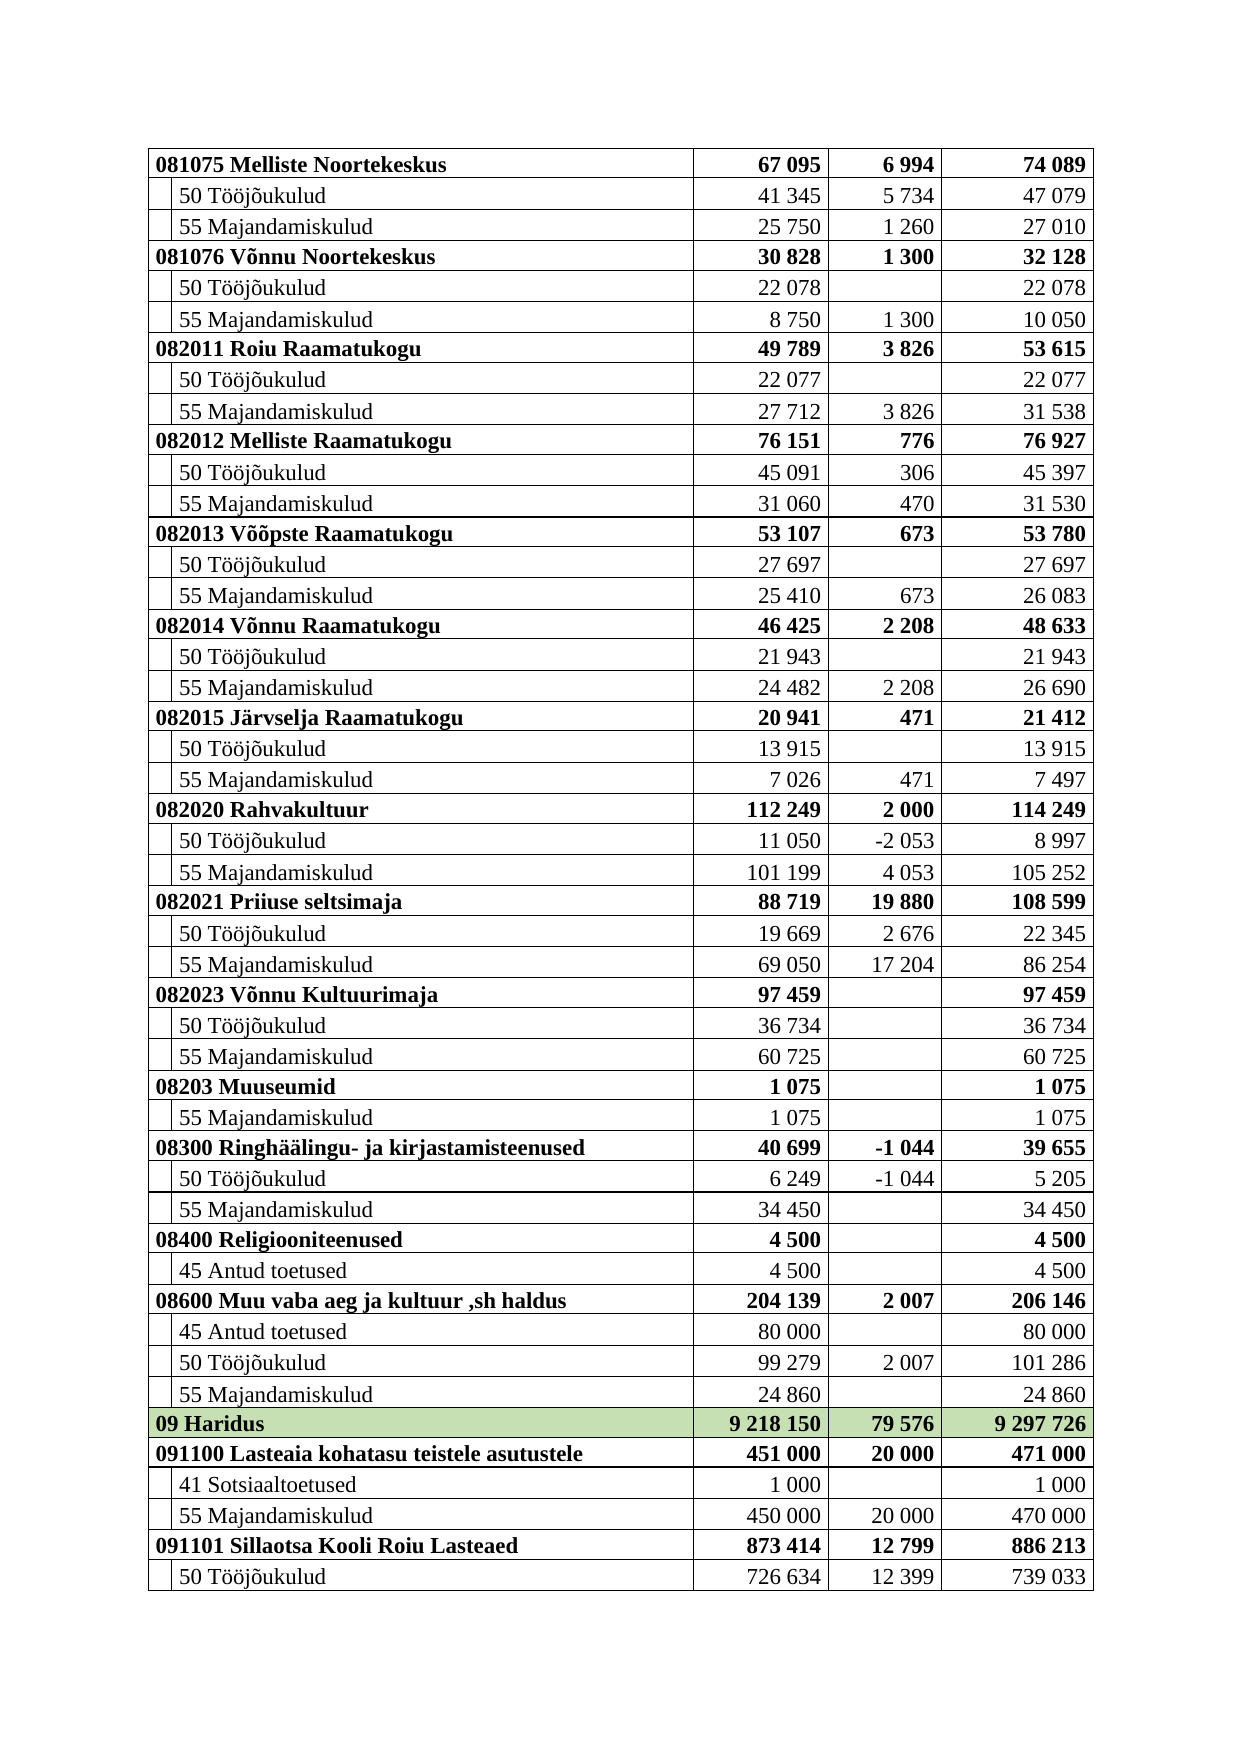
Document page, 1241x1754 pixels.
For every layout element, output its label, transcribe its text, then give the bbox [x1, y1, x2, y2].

table_cell 450 000 [694, 1499, 828, 1529]
table_cell 55 Majandamiskulud [172, 394, 693, 424]
table_cell 24 860 [942, 1377, 1093, 1407]
table_cell 081076 Võnnu Noortekeskus [149, 241, 693, 269]
table_cell [149, 1008, 171, 1038]
table_cell 1 075 [942, 1100, 1093, 1130]
table_cell 21 943 [694, 639, 828, 669]
table_cell 27 712 [694, 394, 828, 424]
table_cell [829, 1377, 941, 1407]
table_cell 50 Tööjõukulud [172, 639, 693, 669]
table_cell 1 000 [942, 1468, 1093, 1498]
table_cell [149, 1161, 171, 1191]
table_cell 55 Majandamiskulud [172, 1499, 693, 1529]
table_cell 206 146 [942, 1285, 1093, 1313]
table_cell 082012 Melliste Raamatukogu [149, 425, 693, 454]
table_cell 97 459 [694, 978, 828, 1007]
table_cell 17 204 [829, 947, 941, 977]
table_cell 082011 Roiu Raamatukogu [149, 333, 693, 362]
table_cell 776 [829, 425, 941, 454]
table_cell 471 [829, 763, 941, 793]
table_cell 082015 Järvselja Raamatukogu [149, 702, 693, 730]
table_cell 081075 Melliste Noortekeskus [149, 149, 693, 177]
table_cell [149, 671, 171, 701]
table_cell 48 633 [942, 610, 1093, 638]
table_cell 26 083 [942, 578, 1093, 608]
table_cell [149, 1346, 171, 1376]
table_cell 22 078 [694, 271, 828, 301]
table_cell 50 Tööjõukulud [172, 1161, 693, 1191]
table_cell 114 249 [942, 794, 1093, 823]
table_cell 50 Tööjõukulud [172, 271, 693, 301]
table_cell [829, 1253, 941, 1283]
table_cell [829, 1224, 941, 1252]
table_cell 08400 Religiooniteenused [149, 1224, 693, 1252]
table_cell [149, 639, 171, 669]
table_cell 9 297 726 [942, 1408, 1093, 1437]
table_cell 45 397 [942, 455, 1093, 485]
table_cell 50 Tööjõukulud [172, 1560, 693, 1590]
table_cell 32 128 [942, 241, 1093, 269]
table_cell 21 943 [942, 639, 1093, 669]
table_cell 55 Majandamiskulud [172, 1100, 693, 1130]
table_cell 1 000 [694, 1468, 828, 1498]
table_cell 471 000 [942, 1438, 1093, 1466]
table_cell 50 Tööjõukulud [172, 1008, 693, 1038]
table_cell 873 414 [694, 1530, 828, 1558]
table_cell 08300 Ringhäälingu- ja kirjastamisteenused [149, 1131, 693, 1160]
table_cell 55 Majandamiskulud [172, 947, 693, 977]
table_cell 4 500 [942, 1253, 1093, 1283]
table_cell 8 750 [694, 302, 828, 332]
table_cell 25 750 [694, 210, 828, 240]
table_cell 2 007 [829, 1346, 941, 1376]
table_cell 31 530 [942, 486, 1093, 516]
table_cell 19 880 [829, 886, 941, 915]
table_cell [149, 1499, 171, 1529]
table_cell 74 089 [942, 149, 1093, 177]
table_cell 4 500 [694, 1253, 828, 1283]
table_cell 19 669 [694, 916, 828, 946]
table_cell 13 915 [942, 731, 1093, 762]
table_cell [149, 486, 171, 516]
table_cell 55 Majandamiskulud [172, 671, 693, 701]
table_cell 79 576 [829, 1408, 941, 1437]
table_cell 2 000 [829, 794, 941, 823]
table_cell 22 077 [694, 363, 828, 393]
table_cell 1 260 [829, 210, 941, 240]
table_cell 46 425 [694, 610, 828, 638]
table_cell [149, 302, 171, 332]
table_cell 27 697 [694, 547, 828, 577]
table_cell 470 [829, 486, 941, 516]
table_cell 5 205 [942, 1161, 1093, 1191]
table_cell 55 Majandamiskulud [172, 1193, 693, 1223]
table_cell 101 286 [942, 1346, 1093, 1376]
table_cell 11 050 [694, 824, 828, 854]
table_cell 40 699 [694, 1131, 828, 1160]
table_cell 7 026 [694, 763, 828, 793]
table_cell 47 079 [942, 178, 1093, 208]
table_cell [829, 271, 941, 301]
table_cell 7 497 [942, 763, 1093, 793]
table_cell 53 107 [694, 518, 828, 546]
table_cell [149, 1100, 171, 1130]
table_cell [149, 1193, 171, 1223]
table_cell 1 300 [829, 241, 941, 269]
table_cell 50 Tööjõukulud [172, 455, 693, 485]
table_cell 45 Antud toetused [172, 1314, 693, 1344]
table_cell 2 676 [829, 916, 941, 946]
table_cell 673 [829, 578, 941, 608]
table_cell 3 826 [829, 394, 941, 424]
table_cell 53 780 [942, 518, 1093, 546]
table_cell [149, 210, 171, 240]
table_cell 31 538 [942, 394, 1093, 424]
table_cell 082020 Rahvakultuur [149, 794, 693, 823]
table_cell 30 828 [694, 241, 828, 269]
table_cell 105 252 [942, 855, 1093, 885]
table_cell 41 345 [694, 178, 828, 208]
table_cell 55 Majandamiskulud [172, 302, 693, 332]
table_cell 69 050 [694, 947, 828, 977]
table_cell 886 213 [942, 1530, 1093, 1558]
table_cell 34 450 [694, 1193, 828, 1223]
table_cell [829, 1193, 941, 1223]
table_cell 101 199 [694, 855, 828, 885]
table_cell [149, 1468, 171, 1498]
table_cell [149, 363, 171, 393]
table_cell 10 050 [942, 302, 1093, 332]
table_cell 4 500 [942, 1224, 1093, 1252]
table_cell 36 734 [694, 1008, 828, 1038]
table_cell 45 091 [694, 455, 828, 485]
table_cell 24 482 [694, 671, 828, 701]
table_cell -1 044 [829, 1131, 941, 1160]
table_cell 2 007 [829, 1285, 941, 1313]
table_cell 112 249 [694, 794, 828, 823]
table_cell [149, 763, 171, 793]
table_cell 082023 Võnnu Kultuurimaja [149, 978, 693, 1007]
table_cell [829, 1039, 941, 1069]
table_cell 21 412 [942, 702, 1093, 730]
table_cell 12 399 [829, 1560, 941, 1590]
table_cell 67 095 [694, 149, 828, 177]
table_cell 55 Majandamiskulud [172, 855, 693, 885]
table_cell [149, 1253, 171, 1283]
table_cell 08600 Muu vaba aeg ja kultuur ,sh haldus [149, 1285, 693, 1313]
table_cell [149, 1314, 171, 1344]
table_cell 5 734 [829, 178, 941, 208]
table_cell [149, 855, 171, 885]
table_cell 082021 Priiuse seltsimaja [149, 886, 693, 915]
table_cell 8 997 [942, 824, 1093, 854]
table_cell 2 208 [829, 610, 941, 638]
table_cell 1 075 [942, 1071, 1093, 1099]
table_cell [149, 824, 171, 854]
table_cell 50 Tööjõukulud [172, 1346, 693, 1376]
table_cell 60 725 [942, 1039, 1093, 1069]
table_cell 76 151 [694, 425, 828, 454]
table_cell [149, 1039, 171, 1069]
table_cell [829, 1100, 941, 1130]
table_cell 22 345 [942, 916, 1093, 946]
table_cell -1 044 [829, 1161, 941, 1191]
table_cell 27 697 [942, 547, 1093, 577]
table_cell 726 634 [694, 1560, 828, 1590]
table_cell [829, 363, 941, 393]
table_cell 091100 Lasteaia kohatasu teistele asutustele [149, 1438, 693, 1466]
table_cell 50 Tööjõukulud [172, 916, 693, 946]
table_cell 204 139 [694, 1285, 828, 1313]
table_cell 25 410 [694, 578, 828, 608]
table_cell 9 218 150 [694, 1408, 828, 1437]
table_cell 471 [829, 702, 941, 730]
table_cell [149, 394, 171, 424]
table_cell [149, 578, 171, 608]
table_cell [829, 547, 941, 577]
table_cell 27 010 [942, 210, 1093, 240]
table_cell 45 Antud toetused [172, 1253, 693, 1283]
table_cell 22 077 [942, 363, 1093, 393]
table_cell 50 Tööjõukulud [172, 731, 693, 762]
table_cell -2 053 [829, 824, 941, 854]
table_cell 97 459 [942, 978, 1093, 1007]
table_cell [829, 731, 941, 762]
table_cell 4 500 [694, 1224, 828, 1252]
table_cell 673 [829, 518, 941, 546]
table_cell [149, 1560, 171, 1590]
table_cell [149, 947, 171, 977]
table_cell 20 941 [694, 702, 828, 730]
table_cell [149, 271, 171, 301]
table_cell 20 000 [829, 1499, 941, 1529]
table_cell 24 860 [694, 1377, 828, 1407]
table_cell 34 450 [942, 1193, 1093, 1223]
table_cell [829, 1008, 941, 1038]
table_cell 082014 Võnnu Raamatukogu [149, 610, 693, 638]
table_cell 50 Tööjõukulud [172, 363, 693, 393]
table_cell 1 300 [829, 302, 941, 332]
table_cell 99 279 [694, 1346, 828, 1376]
table_cell 306 [829, 455, 941, 485]
table_cell 39 655 [942, 1131, 1093, 1160]
table_cell 86 254 [942, 947, 1093, 977]
table_cell [829, 639, 941, 669]
table_cell 1 075 [694, 1100, 828, 1130]
table_cell 082013 Võõpste Raamatukogu [149, 518, 693, 546]
table_cell 4 053 [829, 855, 941, 885]
table_cell 41 Sotsiaaltoetused [172, 1468, 693, 1498]
table_cell [829, 1314, 941, 1344]
table_cell 12 799 [829, 1530, 941, 1558]
table_cell [149, 1377, 171, 1407]
table_cell 88 719 [694, 886, 828, 915]
table_cell 50 Tööjõukulud [172, 824, 693, 854]
table_cell [829, 1468, 941, 1498]
table_cell 09 Haridus [149, 1408, 693, 1437]
table_cell 22 078 [942, 271, 1093, 301]
table_cell 3 826 [829, 333, 941, 362]
table_cell [149, 916, 171, 946]
table_cell 6 994 [829, 149, 941, 177]
table_cell 55 Majandamiskulud [172, 1377, 693, 1407]
table_cell 55 Majandamiskulud [172, 578, 693, 608]
table_cell 55 Majandamiskulud [172, 486, 693, 516]
table_cell [829, 1071, 941, 1099]
table_cell [149, 455, 171, 485]
table_cell 53 615 [942, 333, 1093, 362]
table_cell 55 Majandamiskulud [172, 210, 693, 240]
table_cell 739 033 [942, 1560, 1093, 1590]
table_cell [829, 978, 941, 1007]
table_cell 091101 Sillaotsa Kooli Roiu Lasteaed [149, 1530, 693, 1558]
table_cell 1 075 [694, 1071, 828, 1099]
table_cell 451 000 [694, 1438, 828, 1466]
table_cell [149, 178, 171, 208]
table_cell 55 Majandamiskulud [172, 763, 693, 793]
table_cell 49 789 [694, 333, 828, 362]
table_cell 26 690 [942, 671, 1093, 701]
table_cell 36 734 [942, 1008, 1093, 1038]
table_cell 20 000 [829, 1438, 941, 1466]
table_cell 55 Majandamiskulud [172, 1039, 693, 1069]
table_cell 08203 Muuseumid [149, 1071, 693, 1099]
table_cell 80 000 [694, 1314, 828, 1344]
table_cell 108 599 [942, 886, 1093, 915]
table_cell [149, 547, 171, 577]
table_cell 50 Tööjõukulud [172, 547, 693, 577]
table_cell 470 000 [942, 1499, 1093, 1529]
table_cell 50 Tööjõukulud [172, 178, 693, 208]
table_cell 2 208 [829, 671, 941, 701]
table_cell 80 000 [942, 1314, 1093, 1344]
table_cell 31 060 [694, 486, 828, 516]
table_cell 76 927 [942, 425, 1093, 454]
table_cell [149, 731, 171, 762]
table_cell 13 915 [694, 731, 828, 762]
table_cell 60 725 [694, 1039, 828, 1069]
table_cell 6 249 [694, 1161, 828, 1191]
